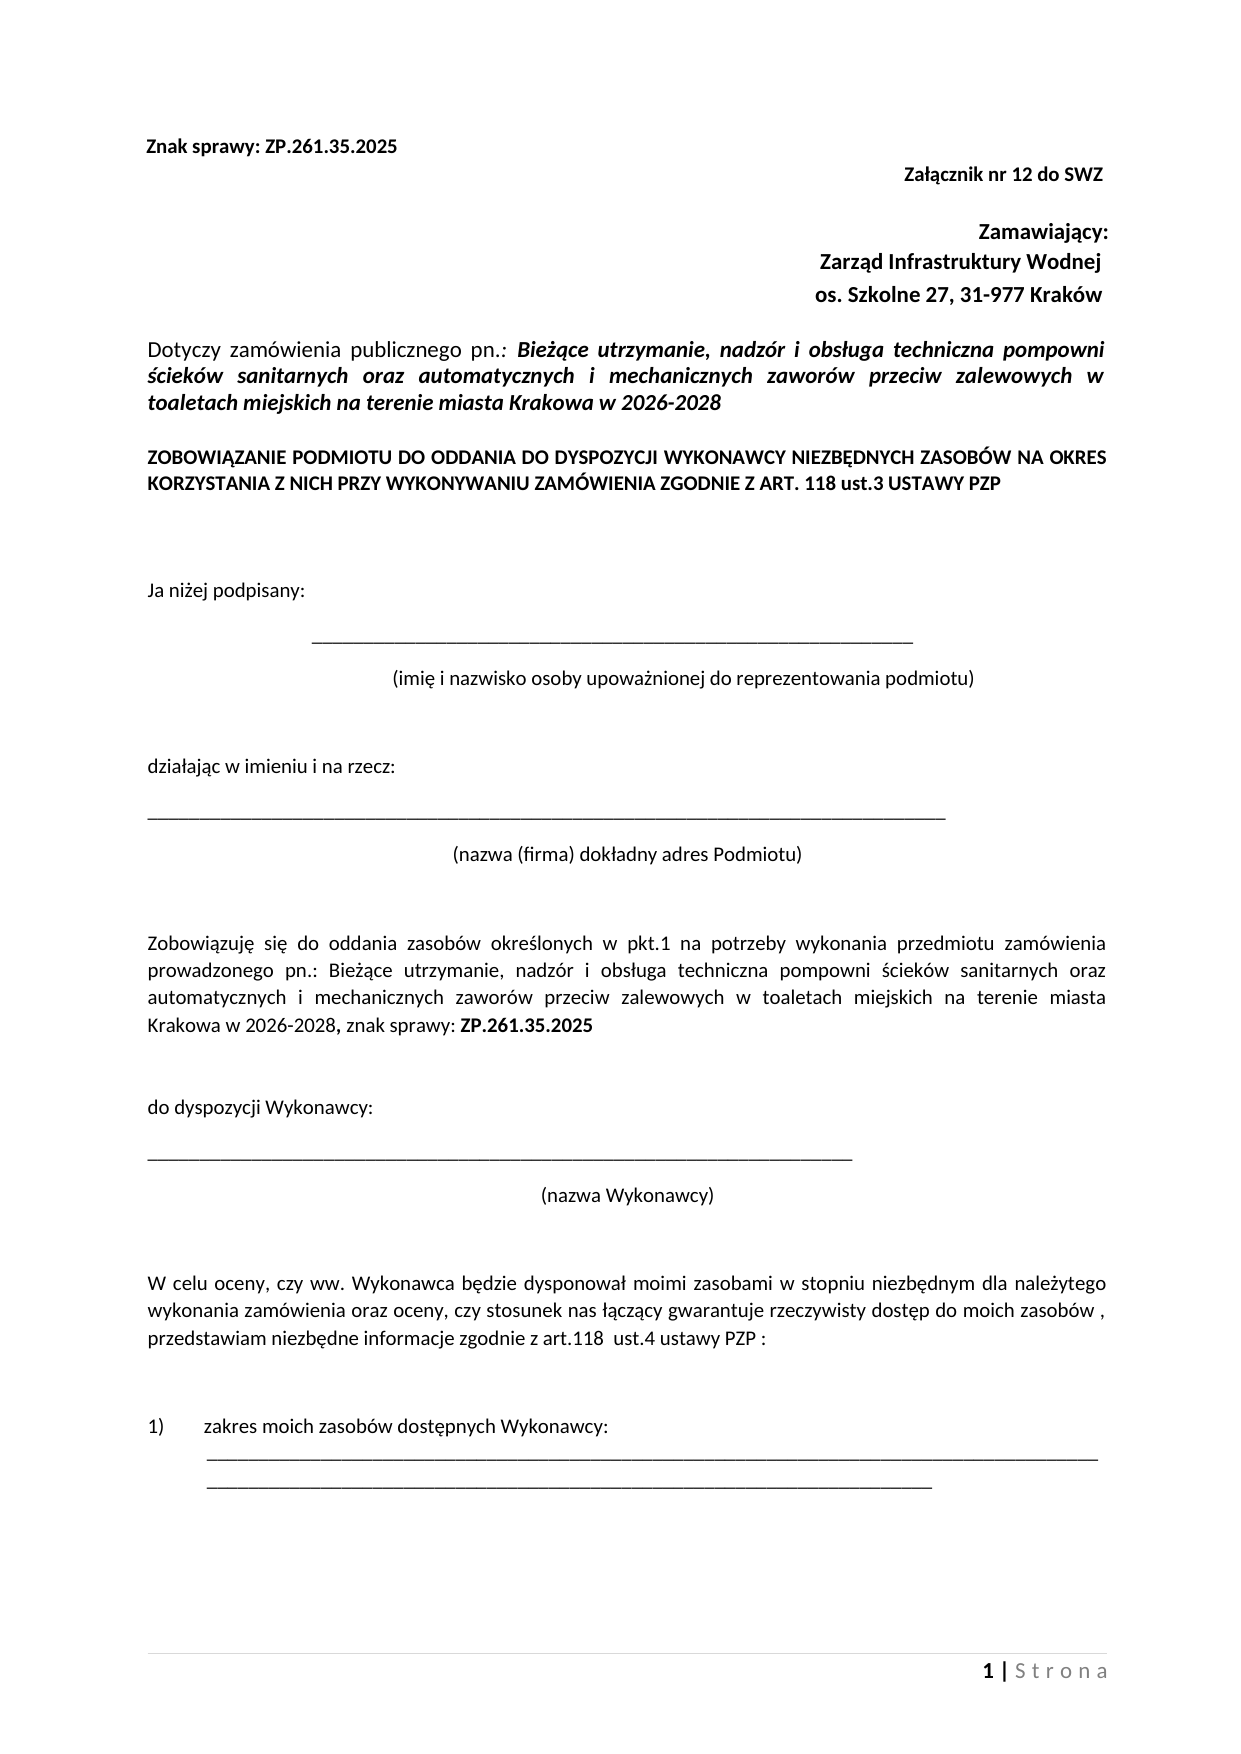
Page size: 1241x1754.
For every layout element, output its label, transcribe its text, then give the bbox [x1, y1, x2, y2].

subtitle ZOBOWIĄZANIE PODMIOTU DO ODDANIA DO DYSPOZYCJI WYKONAWCY NIEZBĘDNYCH ZASOBÓW NA OKRES KORZYSTANIA Z NICH PRZY WYKONYWANIU ZAMÓWIENIA ZGODNIE Z ART. 118 ust.3 USTAWY PZP [147, 444, 1107, 495]
list zakres moich zasobów dostępnych Wykonawcy: [147, 1413, 1107, 1438]
text (nazwa Wykonawcy) [147, 1182, 1107, 1207]
text do dyspozycji Wykonawcy: [147, 1094, 1107, 1119]
text (nazwa (firma) dokładny adres Podmiotu) [147, 842, 1107, 867]
text Zamawiający: [405, 217, 1109, 245]
text ____________________________________________________________________ [147, 1138, 1107, 1163]
text Zobowiązuję się do oddania zasobów określonych w pkt.1 na potrzeby wykonania przedmiotu zamówienia prowadzonego pn.: Bieżące utrzymanie, nadzór i obsługa techniczna pompowni ścieków sanitarnych oraz automatycznych i mechanicznych zaworów przeciw zalewowych w toaletach miejskich na terenie miasta Krakowa w 2026-2028, znak sprawy: ZP.261.35.2025 [147, 930, 1107, 1037]
text __________________________________________________________ [147, 621, 1107, 647]
text Załącznik nr 12 do SWZ [146, 161, 1103, 186]
text Dotyczy zamówienia publicznego pn.: Bieżące utrzymanie, nadzór i obsługa techniczna pompowni ścieków sanitarnych oraz automatycznych i mechanicznych zaworów przeciw zalewowych w toaletach miejskich na terenie miasta Krakowa w 2026-2028 [147, 336, 1105, 416]
text (imię i nazwisko osoby upoważnionej do reprezentowania podmiotu) [147, 665, 1107, 691]
text _____________________________________________________________________________ [147, 797, 1107, 823]
text działając w imieniu i na rzecz: [147, 753, 1107, 779]
text Znak sprawy: ZP.261.35.2025 [146, 133, 1103, 158]
text W celu oceny, czy ww. Wykonawca będzie dysponował moimi zasobami w stopniu niezbędnym dla należytego wykonania zamówienia oraz oceny, czy stosunek nas łączący gwarantuje rzeczywisty dostęp do moich zasobów , przedstawiam niezbędne informacje zgodnie z art.118 ust.4 ustawy PZP : [147, 1270, 1107, 1350]
text Ja niżej podpisany: [147, 577, 1107, 603]
text Zarząd Infrastruktury Wodnej [147, 247, 1101, 275]
text os. Szkolne 27, 31-977 Kraków [405, 280, 1103, 308]
